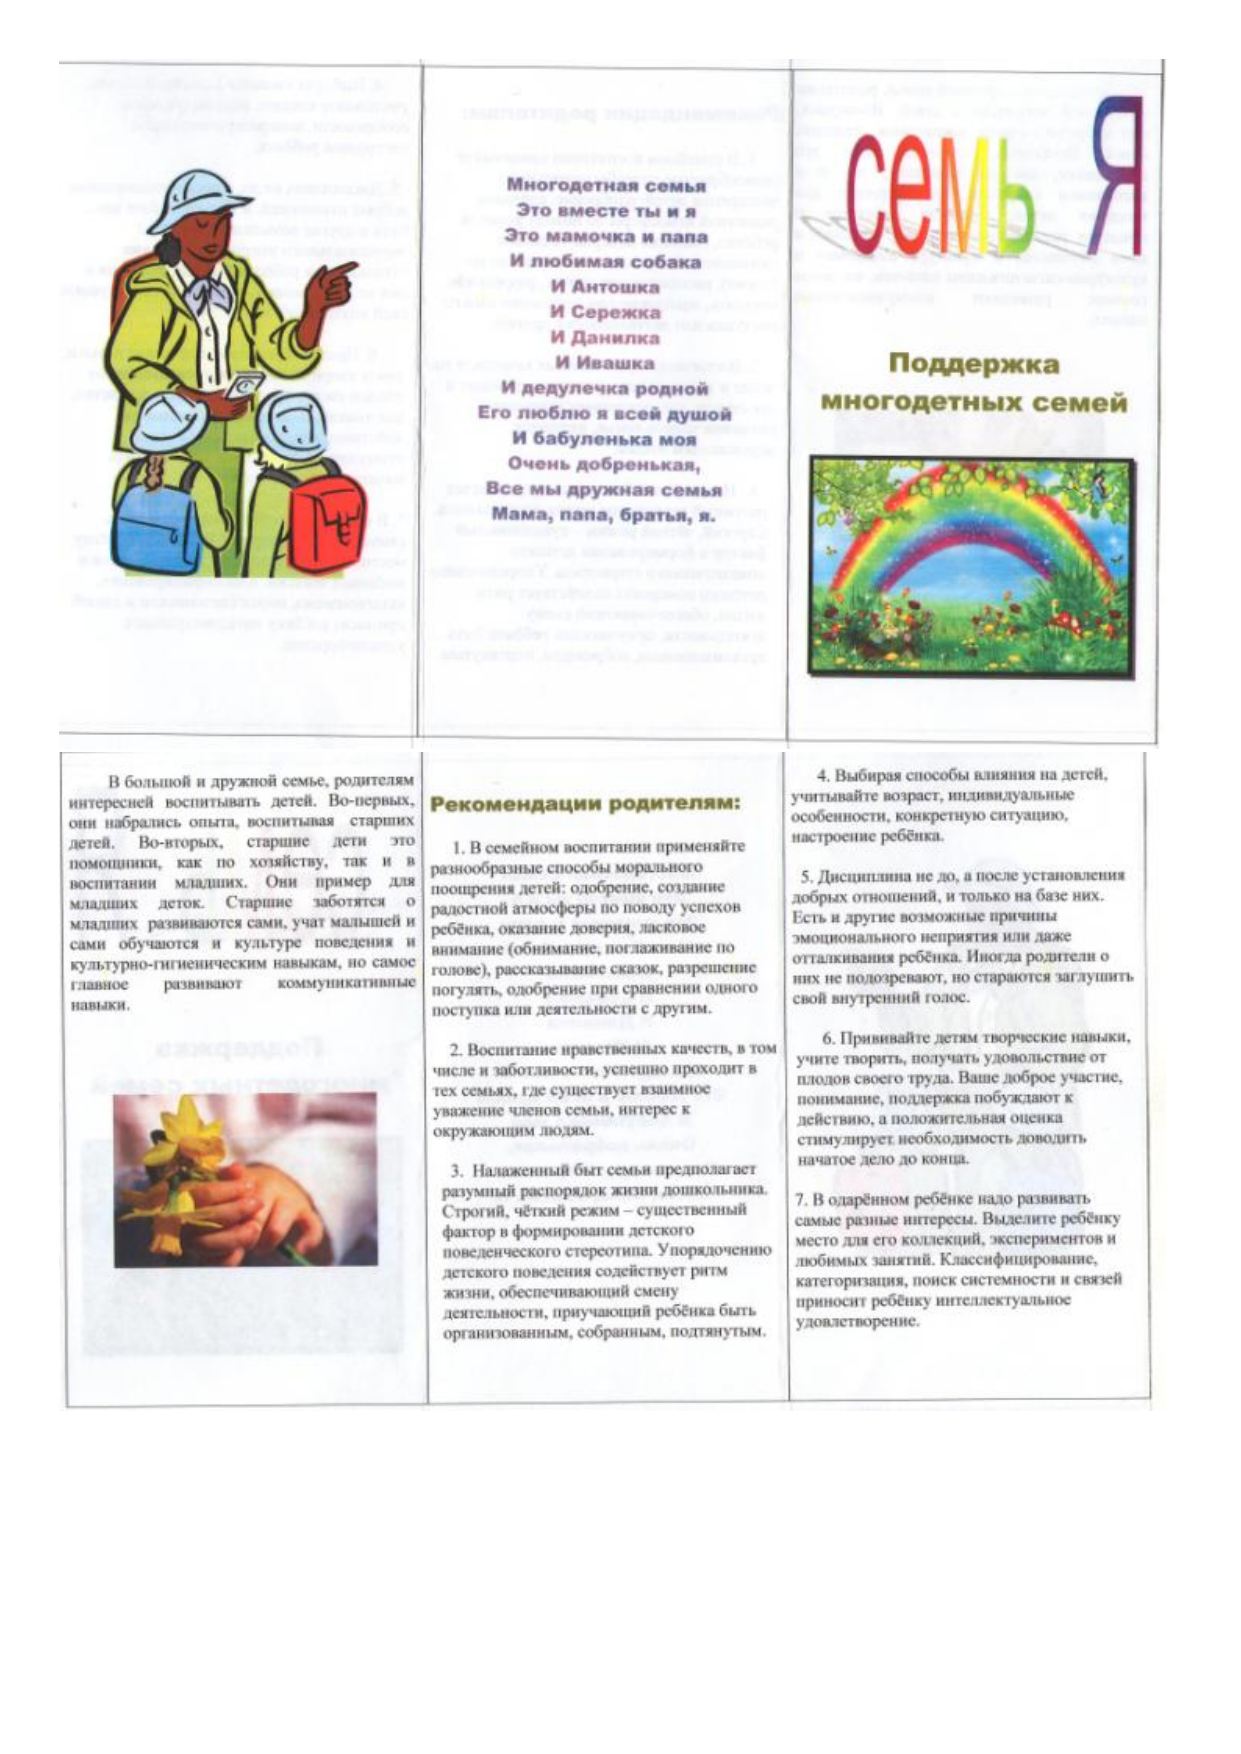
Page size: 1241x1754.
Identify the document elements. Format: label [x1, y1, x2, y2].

picture [59, 752, 1167, 1411]
picture [59, 59, 1167, 749]
